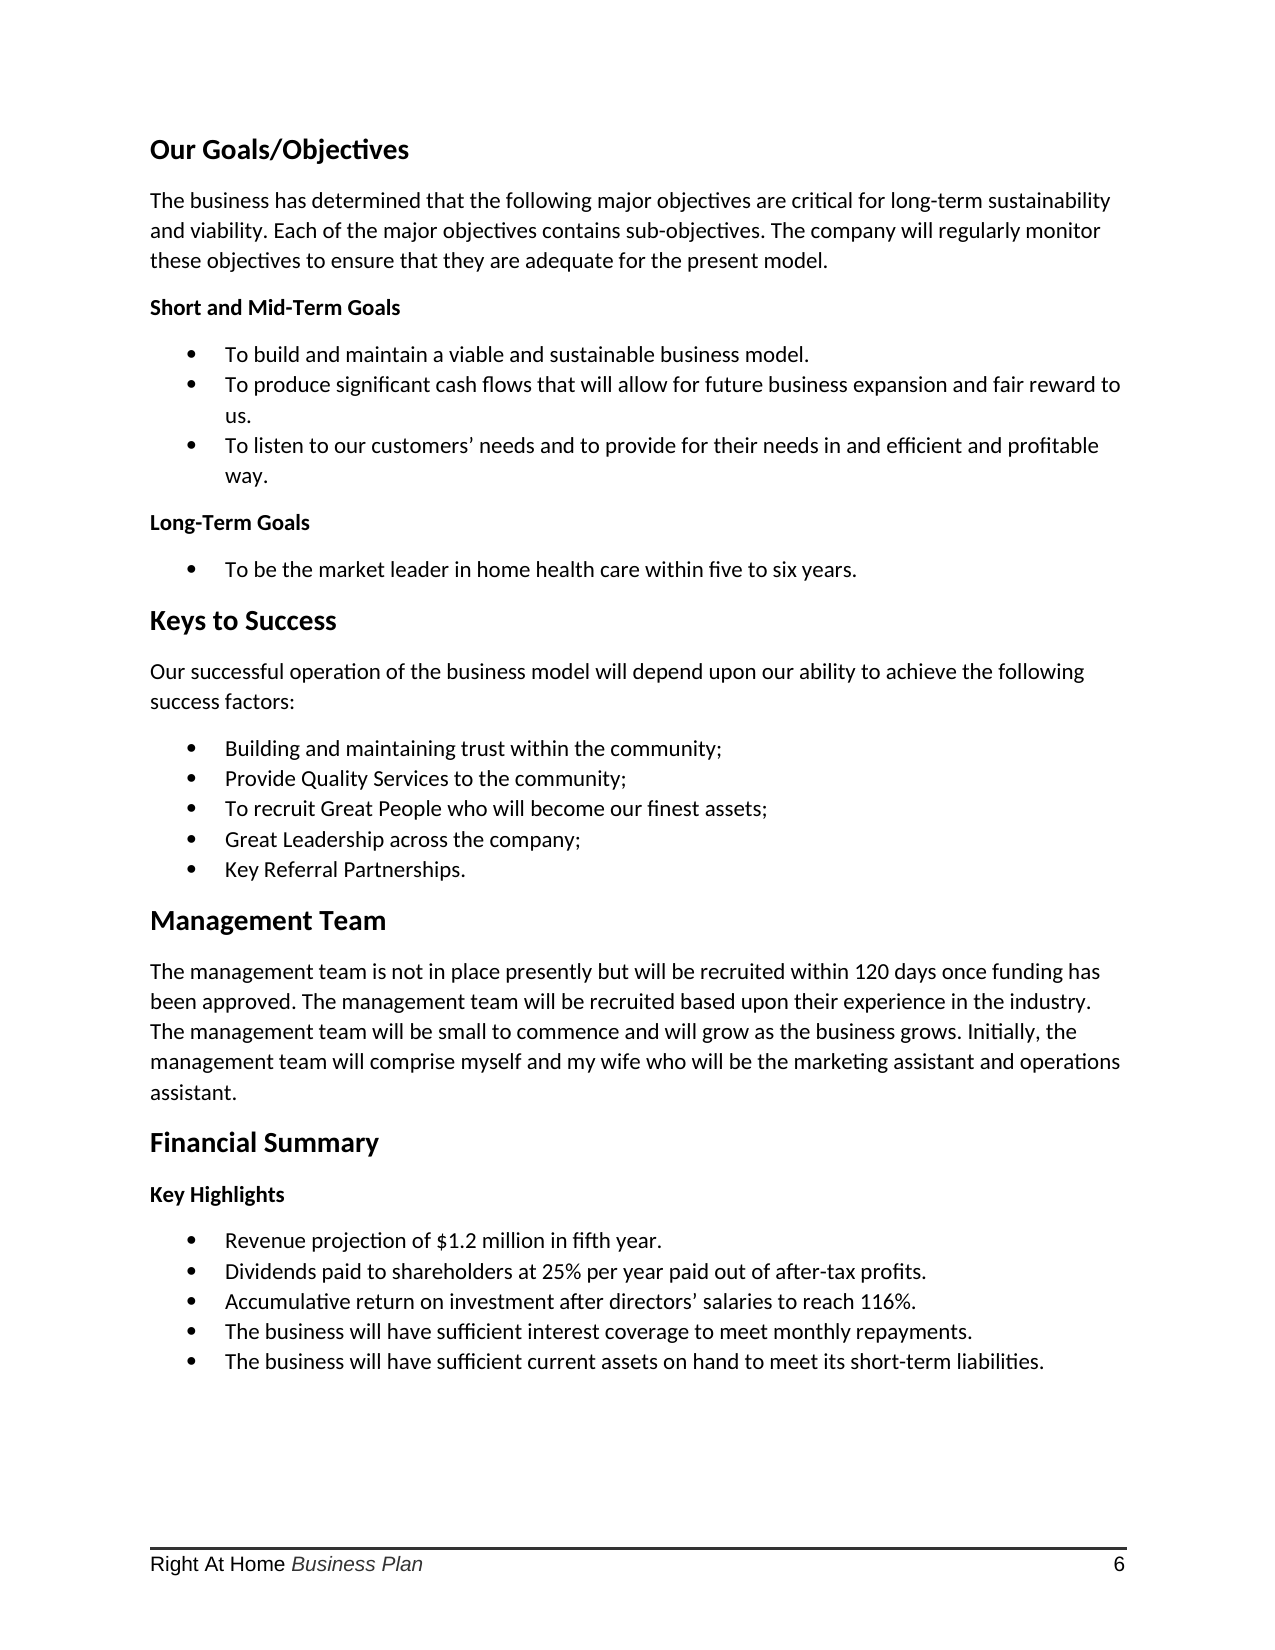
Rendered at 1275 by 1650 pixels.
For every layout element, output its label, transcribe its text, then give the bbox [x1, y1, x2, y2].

text The management team is not in place presently but will be recruited within 120 days once funding has been approved. The management team will be recruited based upon their experience in the industry. The management team will be small to commence and will grow as the business grows. Initially, the management team will comprise myself and my wife who will be the marketing assistant and operations assistant. [150, 957, 1125, 1106]
list The business will have sufficient current assets on hand to meet its short-term liabilities. [187, 1347, 1125, 1375]
list Revenue projection of $1.2 million in fifth year. [187, 1227, 1125, 1254]
text Our successful operation of the business model will depend upon our ability to achieve the following success factors: [150, 657, 1125, 715]
text The business has determined that the following major objectives are critical for long-term sustainability and viability. Each of the major objectives contains sub-objectives. The company will regularly monitor these objectives to ensure that they are adequate for the present model. [150, 186, 1125, 275]
list To be the market leader in home health care within five to six years. [187, 555, 1125, 583]
list Accumulative return on investment after directors’ salaries to reach 116%. [187, 1287, 1125, 1315]
text Management Team [150, 902, 1125, 937]
list The business will have sufficient interest coverage to meet monthly repayments. [187, 1317, 1125, 1345]
list To produce significant cash flows that will allow for future business expansion and fair reward to us. [187, 371, 1125, 429]
list To recruit Great People who will become our finest assets; [187, 794, 1125, 822]
list Great Leadership across the company; [187, 825, 1125, 853]
list Dividends paid to shareholders at 25% per year paid out of after-tax profits. [187, 1257, 1125, 1285]
text Long-Term Goals [150, 508, 1125, 536]
text Short and Mid-Term Goals [150, 293, 1125, 322]
text Keys to Success [150, 602, 1125, 637]
list To build and maintain a viable and sustainable business model. [187, 340, 1125, 368]
list Key Referral Partnerships. [187, 855, 1125, 883]
text Our Goals/Objectives [150, 131, 1125, 167]
list Building and maintaining trust within the community; [187, 734, 1125, 762]
text Key Highlights [150, 1180, 1125, 1208]
list Provide Quality Services to the community; [187, 764, 1125, 792]
list To listen to our customers’ needs and to provide for their needs in and efficient and profitable way. [187, 431, 1125, 489]
text Financial Summary [150, 1124, 1125, 1160]
